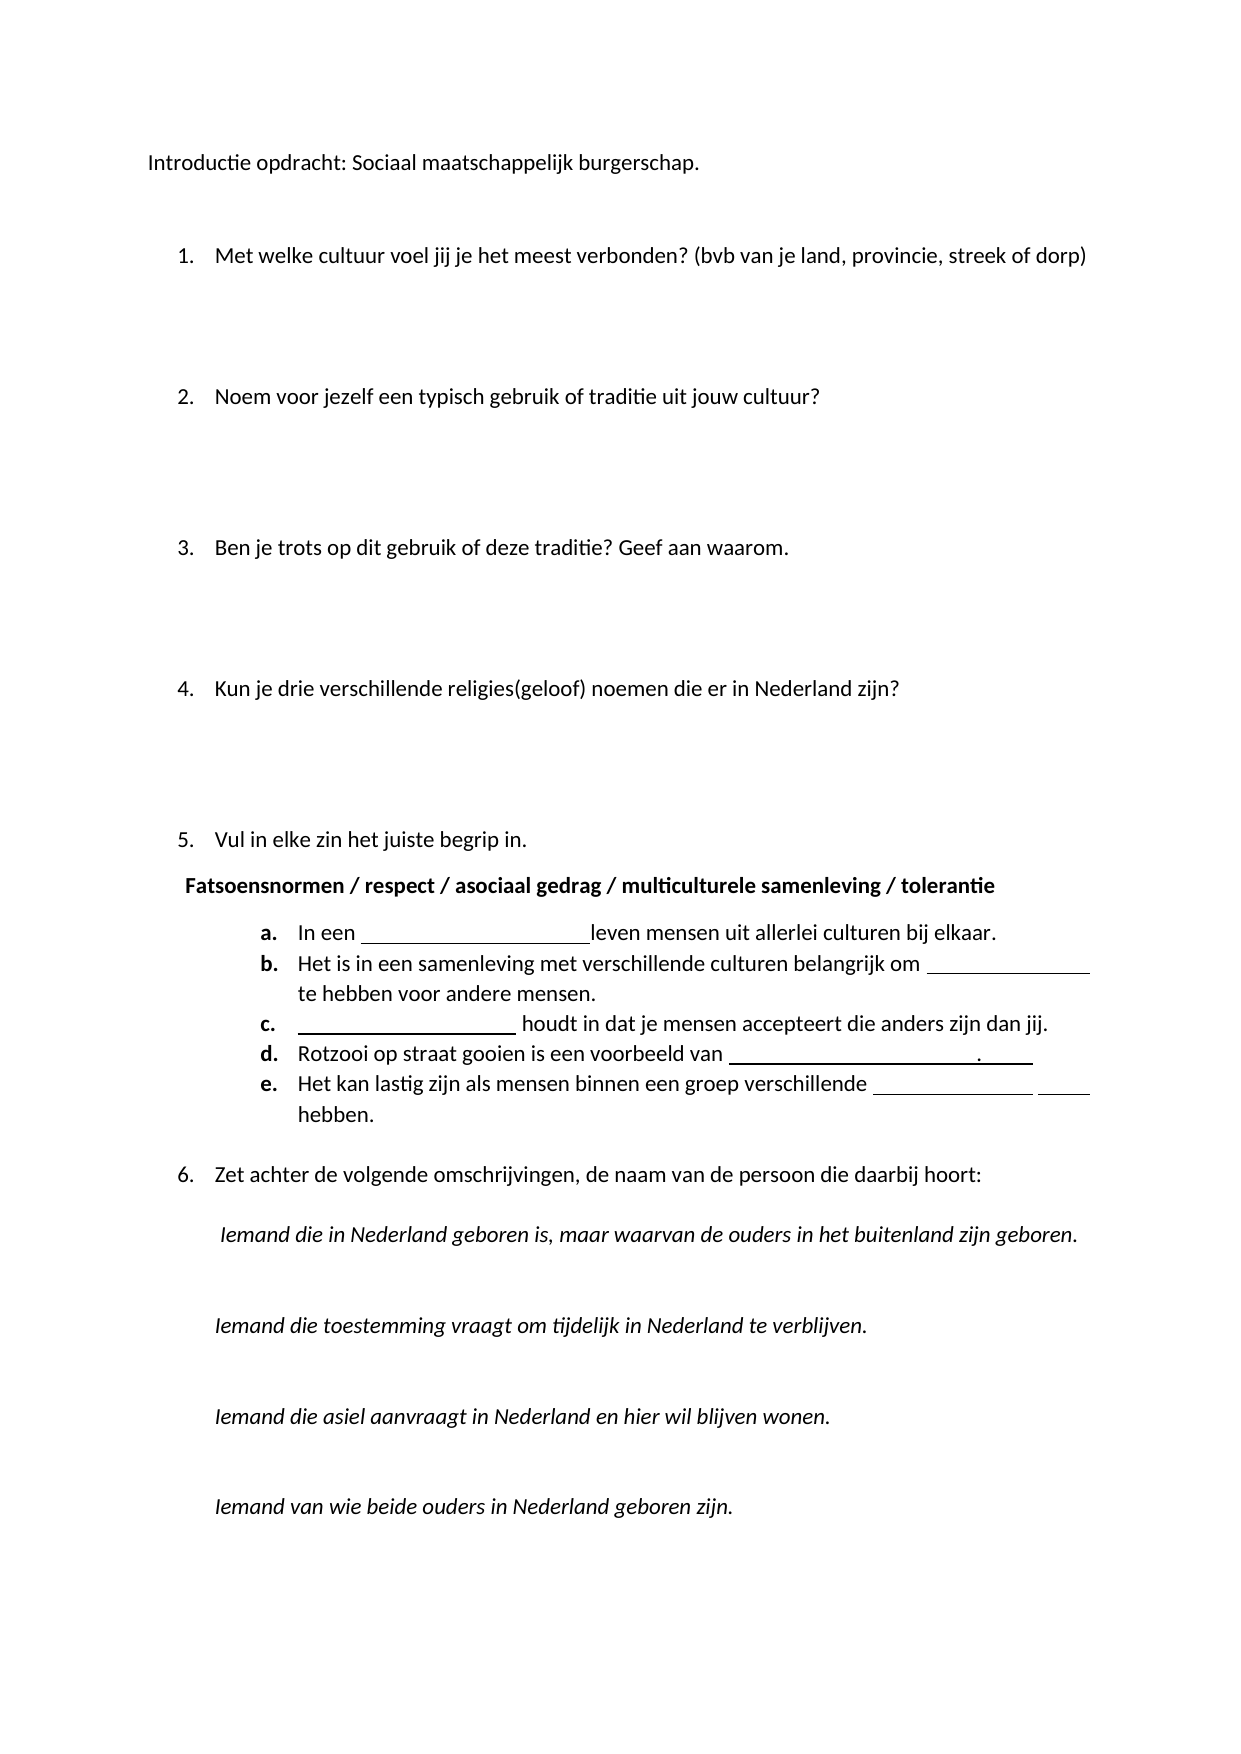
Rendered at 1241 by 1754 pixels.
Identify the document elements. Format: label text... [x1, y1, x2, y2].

list Iemand van wie beide ouders in Nederland geboren zijn. [214, 1492, 1093, 1520]
list Iemand die toestemming vraagt om tijdelijk in Nederland te verblijven. [214, 1311, 1093, 1339]
list Rotzooi op straat gooien is een voorbeeld van . [260, 1039, 1093, 1067]
list houdt in dat je mensen accepteert die anders zijn dan jij. [260, 1009, 1093, 1037]
list In een leven mensen uit allerlei culturen bij elkaar. [260, 918, 1093, 946]
list Zet achter de volgende omschrijvingen, de naam van de persoon die daarbij hoort: [177, 1160, 1093, 1188]
list Iemand die in Nederland geboren is, maar waarvan de ouders in het buitenland zijn geboren. [214, 1221, 1093, 1248]
list Met welke cultuur voel jij je het meest verbonden? (bvb van je land, provincie, streek of dorp) [177, 241, 1093, 269]
text Introductie opdracht: Sociaal maatschappelijk burgerschap. [148, 148, 1093, 176]
list Kun je drie verschillende religies(geloof) noemen die er in Nederland zijn? [177, 674, 1093, 702]
list Noem voor jezelf een typisch gebruik of traditie uit jouw cultuur? [177, 382, 1093, 410]
list Het kan lastig zijn als mensen binnen een groep verschillende hebben. [260, 1069, 1093, 1128]
text Fatsoensnormen / respect / asociaal gedrag / multiculturele samenleving / tolerantie [185, 872, 1093, 899]
list Het is in een samenleving met verschillende culturen belangrijk om te hebben voor andere mensen. [260, 949, 1093, 1007]
list Vul in elke zin het juiste begrip in. [177, 825, 1093, 853]
list Iemand die asiel aanvraagt in Nederland en hier wil blijven wonen. [214, 1402, 1093, 1430]
list Ben je trots op dit gebruik of deze traditie? Geef aan waarom. [177, 533, 1093, 561]
